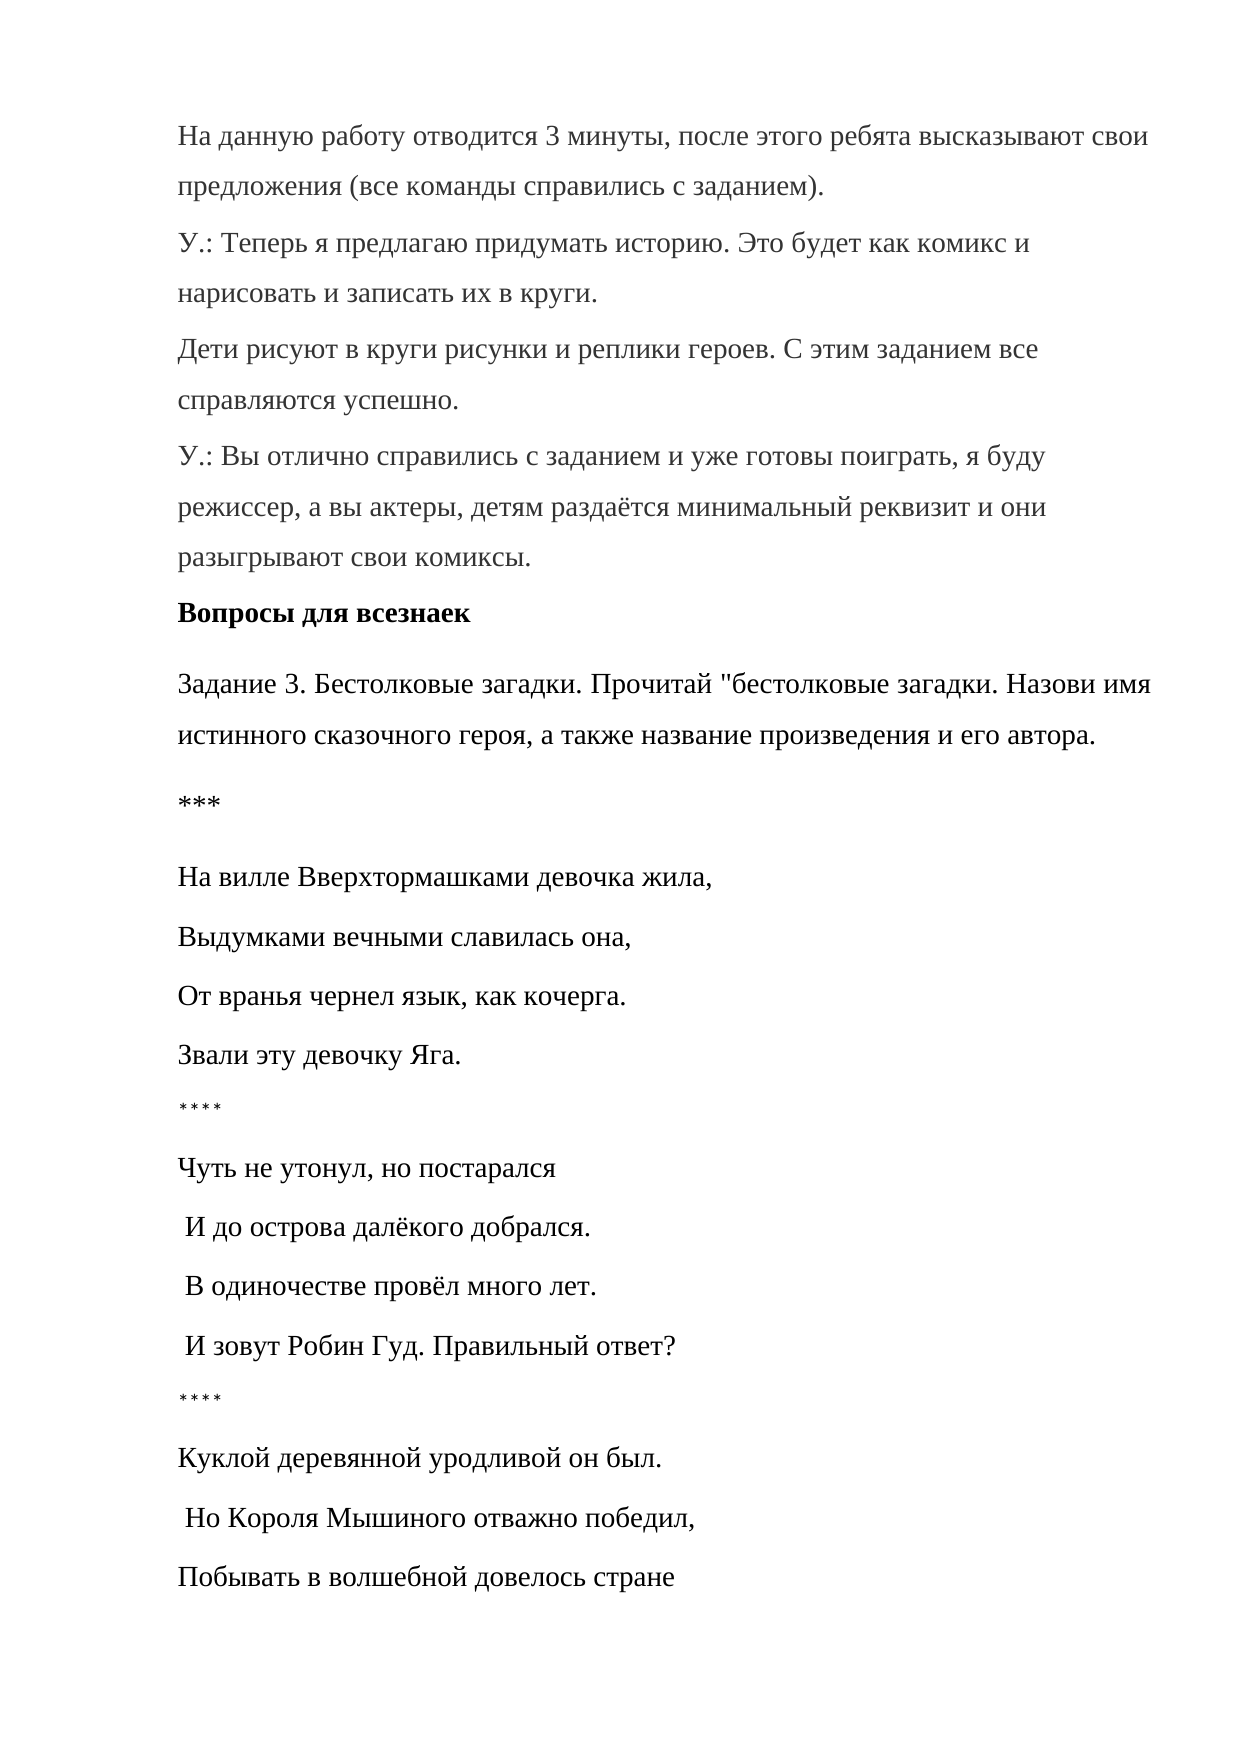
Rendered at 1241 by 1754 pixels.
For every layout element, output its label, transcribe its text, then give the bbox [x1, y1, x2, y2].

text 3адание 3. Бестолковые загадки. Прочитай "бестолковые загадки. Назови имя истинного сказочного героя, а также название произведения и его автора. [177, 667, 1152, 751]
text Вопросы для всезнаек [177, 596, 1152, 629]
text У.: Теперь я предлагаю придумать историю. Это будет как комикс и нарисовать и записать их в круги. [177, 225, 1152, 309]
text У.: Вы отлично справились с заданием и уже готовы поиграть, я буду режиссер, а вы актеры, детям раздаётся минимальный реквизит и они разыгрывают свои комиксы. [177, 438, 1152, 573]
text **** [177, 1388, 1152, 1416]
text Побывать в волшебной довелось стране [177, 1559, 1152, 1593]
text В одиночестве провёл много лет. [177, 1268, 1152, 1302]
text Звали эту девочку Яга. [177, 1037, 1152, 1071]
text От вранья чернел язык, как кочерга. [177, 978, 1152, 1012]
text Дети рисуют в круги рисунки и реплики героев. С этим заданием все справляются успешно. [177, 332, 1152, 416]
text *** [177, 788, 1152, 822]
text Выдумками вечными славилась она, [177, 919, 1152, 952]
text На вилле Вверхтормашками девочка жила, [177, 859, 1152, 893]
text И до острова далёкого добрался. [177, 1209, 1152, 1243]
text И зовут Робин Гуд. Правильный ответ? [177, 1328, 1152, 1361]
text Куклой деревянной уродливой он был. [177, 1441, 1152, 1474]
text На данную работу отводится 3 минуты, после этого ребята высказывают свои предложения (все команды справились с заданием). [177, 118, 1152, 202]
text Чуть не утонул, но постарался [177, 1150, 1152, 1183]
text Но Короля Мышиного отважно победил, [177, 1500, 1152, 1533]
text **** [177, 1097, 1152, 1125]
